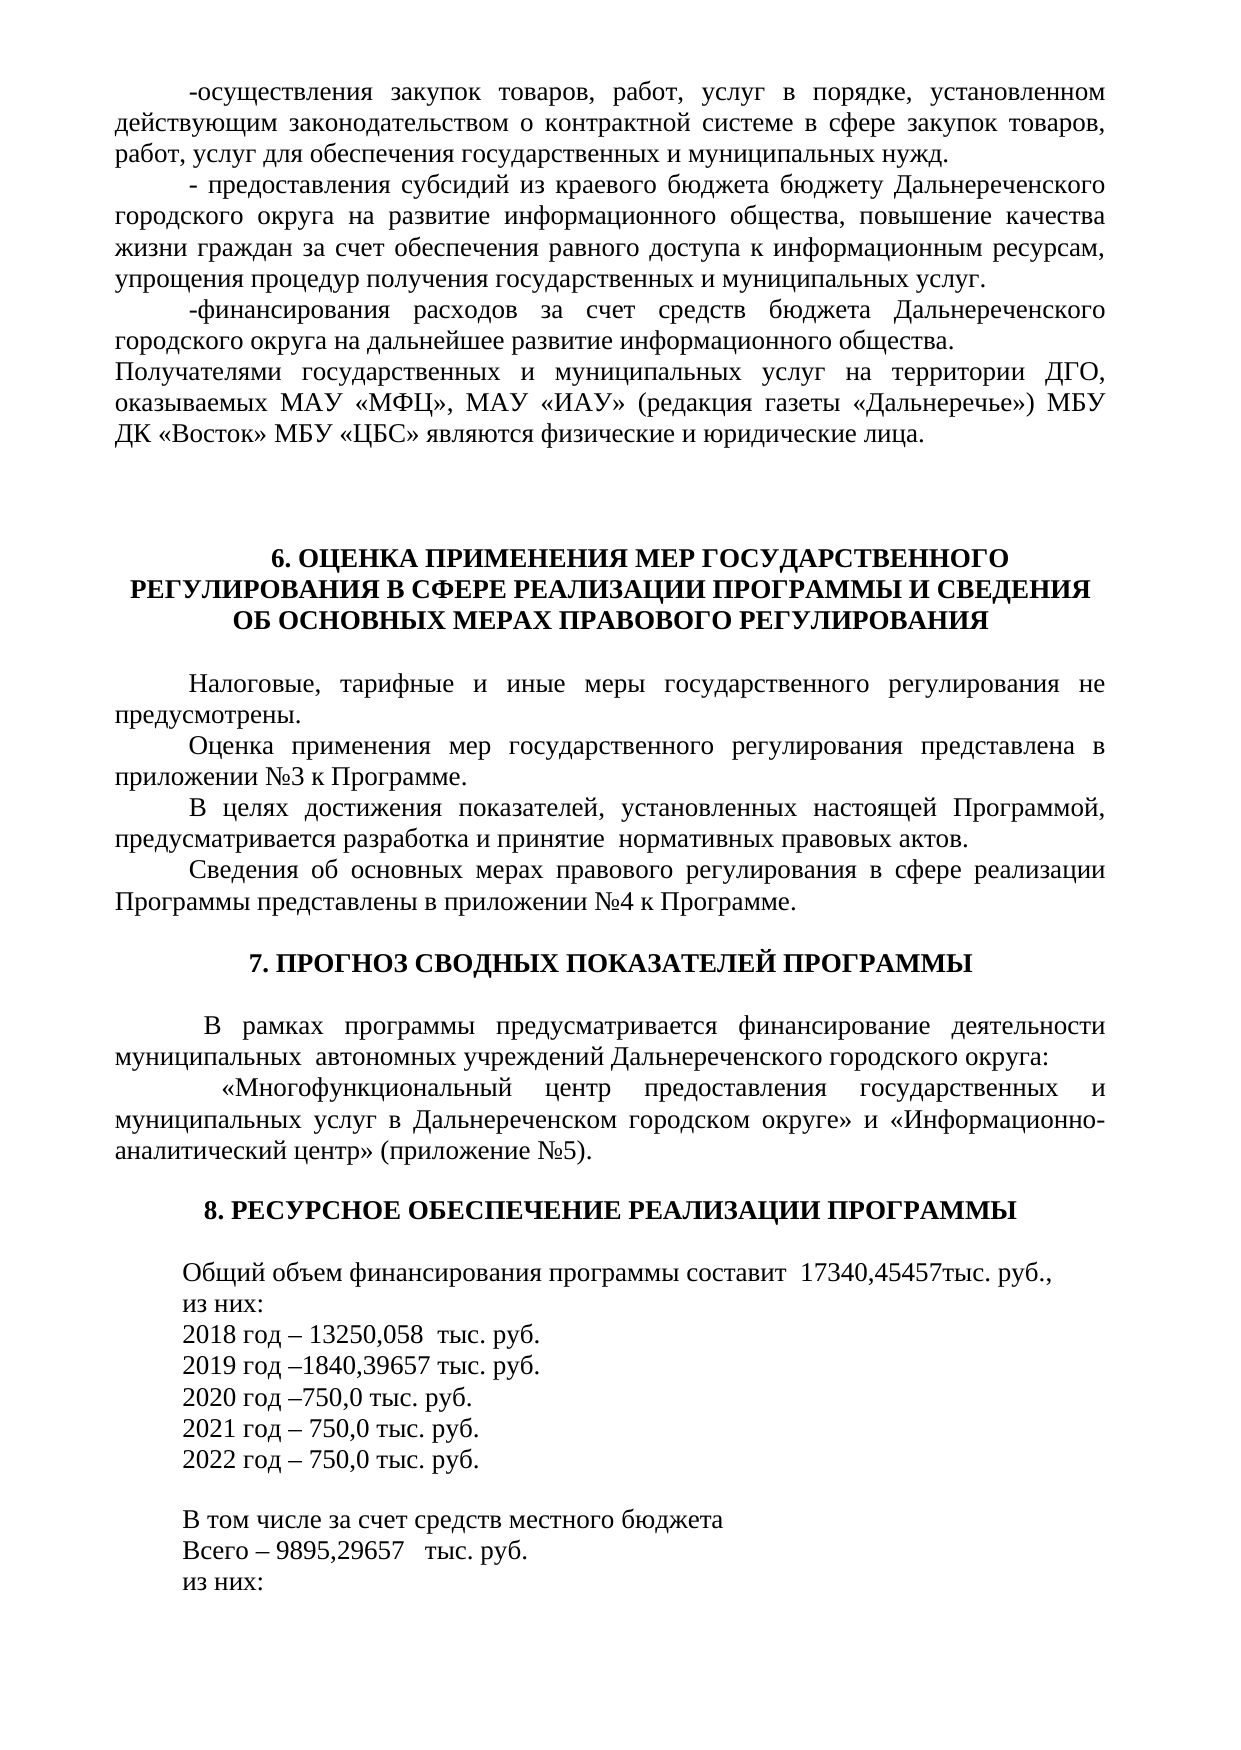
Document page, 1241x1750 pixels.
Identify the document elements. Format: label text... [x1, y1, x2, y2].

text Сведения об основных мерах правового регулирования в сфере реализации Программы представлены в приложении №4 к Программе. [114, 853, 1107, 916]
text из них: [114, 1565, 1107, 1596]
text В целях достижения показателей, установленных настоящей Программой, предусматривается разработка и принятие нормативных правовых актов. [114, 791, 1107, 853]
text Общий объем финансирования программы составит 17340,45457тыс. руб., [114, 1256, 1107, 1287]
text -финансирования расходов за счет средств бюджета Дальнереченского городского округа на дальнейшее развитие информационного общества. [114, 293, 1107, 355]
text «Многофункциональный центр предоставления государственных и муниципальных услуг в Дальнереченском городском округе» и «Информационно-аналитический центр» (приложение №5). [114, 1072, 1107, 1165]
text из них: [114, 1287, 1107, 1318]
text Оценка применения мер государственного регулирования представлена в приложении №3 к Программе. [114, 729, 1107, 791]
text 7. ПРОГНОЗ СВОДНЫХ ПОКАЗАТЕЛЕЙ ПРОГРАММЫ [114, 947, 1107, 978]
text 8. РЕСУРСНОЕ ОБЕСПЕЧЕНИЕ РЕАЛИЗАЦИИ ПРОГРАММЫ [114, 1194, 1107, 1225]
text 6. ОЦЕНКА ПРИМЕНЕНИЯ МЕР ГОСУДАРСТВЕННОГО РЕГУЛИРОВАНИЯ В СФЕРЕ РЕАЛИЗАЦИИ ПРОГРАММЫ И СВЕДЕНИЯ ОБ ОСНОВНЫХ МЕРАХ ПРАВОВОГО РЕГУЛИРОВАНИЯ [114, 542, 1107, 636]
text Налоговые, тарифные и иные меры государственного регулирования не предусмотрены. [114, 667, 1107, 729]
text - предоставления субсидий из краевого бюджета бюджету Дальнереченского городского округа на развитие информационного общества, повышение качества жизни граждан за счет обеспечения равного доступа к информационным ресурсам, упрощения процедур получения государственных и муниципальных услуг. [114, 168, 1107, 293]
text В рамках программы предусматривается финансирование деятельности муниципальных автономных учреждений Дальнереченского городского округа: [114, 1009, 1107, 1072]
text 2020 год –750,0 тыс. руб. [114, 1381, 1107, 1412]
text -осуществления закупок товаров, работ, услуг в порядке, установленном действующим законодательством о контрактной системе в сфере закупок товаров, работ, услуг для обеспечения государственных и муниципальных нужд. [114, 75, 1107, 168]
text В том числе за счет средств местного бюджета [114, 1503, 1107, 1534]
text Получателями государственных и муниципальных услуг на территории ДГО, оказываемых МАУ «МФЦ», МАУ «ИАУ» (редакция газеты «Дальнеречье») МБУ ДК «Восток» МБУ «ЦБС» являются физические и юридические лица. [114, 355, 1107, 449]
text 2019 год –1840,39657 тыс. руб. [114, 1349, 1107, 1381]
text 2022 год – 750,0 тыс. руб. [114, 1443, 1107, 1474]
text Всего – 9895,29657 тыс. руб. [114, 1534, 1107, 1565]
text 2018 год – 13250,058 тыс. руб. [114, 1318, 1107, 1349]
text 2021 год – 750,0 тыс. руб. [114, 1412, 1107, 1443]
